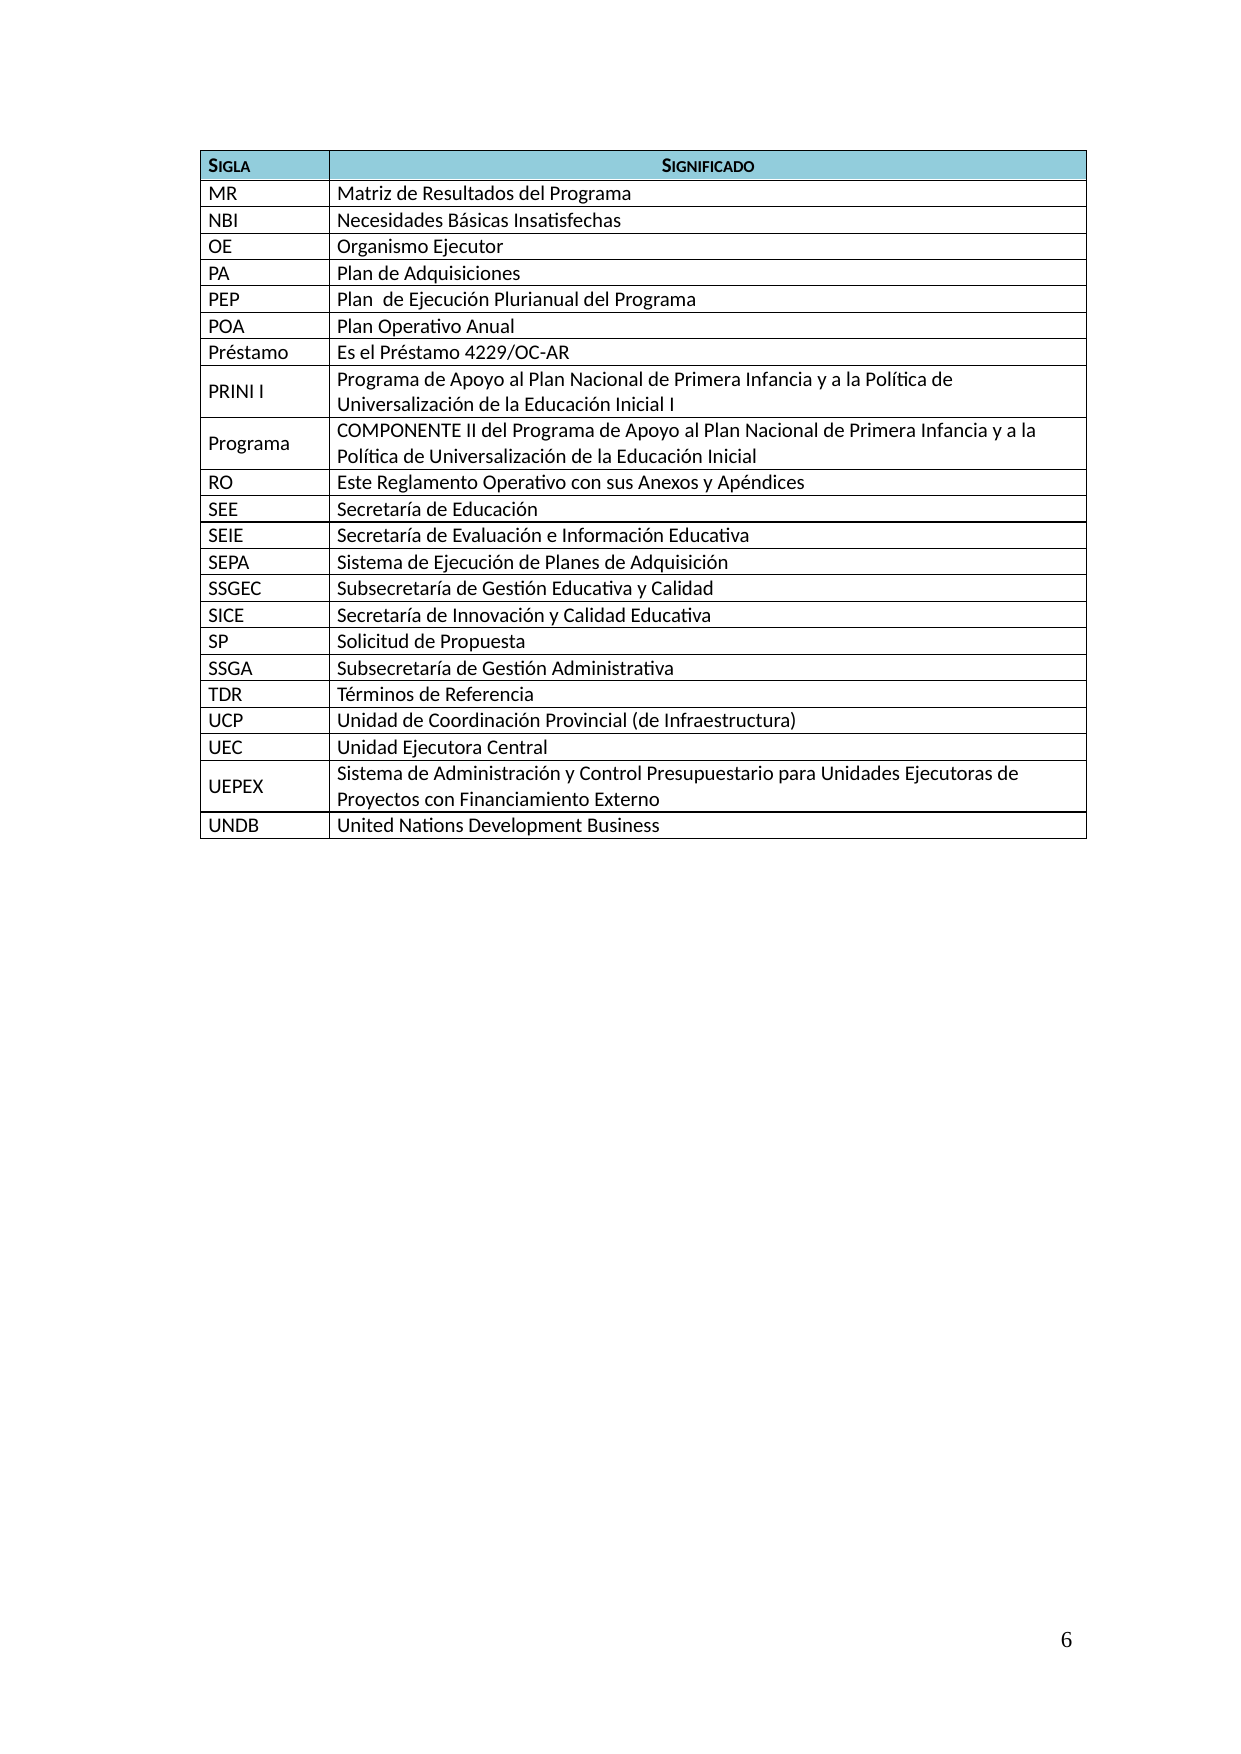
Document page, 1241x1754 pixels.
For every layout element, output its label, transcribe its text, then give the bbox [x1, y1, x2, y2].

table_cell Sistema de Ejecución de Planes de Adquisición [330, 549, 1086, 574]
table_cell Subsecretaría de Gestión Administrativa [330, 655, 1086, 680]
table_cell UEPEX [201, 761, 329, 811]
table_cell Solicitud de Propuesta [330, 628, 1086, 654]
table_cell Plan Operativo Anual [330, 313, 1086, 338]
table_cell UNDB [201, 813, 329, 838]
table_cell Subsecretaría de Gestión Educativa y Calidad [330, 575, 1086, 601]
table_cell Matriz de Resultados del Programa [330, 181, 1086, 206]
table_cell SSGEC [201, 575, 329, 601]
table_cell Organismo Ejecutor [330, 234, 1086, 259]
table_cell SICE [201, 602, 329, 627]
table_cell Sistema de Administración y Control Presupuestario para Unidades Ejecutoras de Proyectos con Financiamiento Externo [330, 761, 1086, 811]
table_cell Secretaría de Innovación y Calidad Educativa [330, 602, 1086, 627]
table_cell Es el Préstamo 4229/OC-AR [330, 339, 1086, 365]
table_cell SEPA [201, 549, 329, 574]
table_cell Plan de Ejecución Plurianual del Programa [330, 286, 1086, 312]
table_cell MR [201, 181, 329, 206]
table_cell PRINI I [201, 366, 329, 417]
table_cell Plan de Adquisiciones [330, 260, 1086, 285]
table_cell UEC [201, 734, 329, 759]
table_cell Unidad Ejecutora Central [330, 734, 1086, 759]
table_cell COMPONENTE II del Programa de Apoyo al Plan Nacional de Primera Infancia y a la Política de Universalización de la Educación Inicial [330, 418, 1086, 468]
table_header Sigla [201, 151, 329, 179]
table_cell PA [201, 260, 329, 285]
table_cell Programa [201, 418, 329, 468]
table_cell PEP [201, 286, 329, 312]
table_cell Términos de Referencia [330, 681, 1086, 707]
table_cell SEIE [201, 523, 329, 548]
table_cell Este Reglamento Operativo con sus Anexos y Apéndices [330, 470, 1086, 495]
table_cell United Nations Development Business [330, 813, 1086, 838]
table_cell UCP [201, 708, 329, 733]
table_cell SP [201, 628, 329, 654]
table_cell NBI [201, 207, 329, 232]
table_cell SSGA [201, 655, 329, 680]
table_header Significado [330, 151, 1086, 179]
table_cell TDR [201, 681, 329, 707]
table_cell OE [201, 234, 329, 259]
table_cell Secretaría de Evaluación e Información Educativa [330, 523, 1086, 548]
table_cell RO [201, 470, 329, 495]
table_cell POA [201, 313, 329, 338]
table_cell Préstamo [201, 339, 329, 365]
table_cell Programa de Apoyo al Plan Nacional de Primera Infancia y a la Política de Universalización de la Educación Inicial I [330, 366, 1086, 417]
table_cell SEE [201, 496, 329, 521]
table_cell Necesidades Básicas Insatisfechas [330, 207, 1086, 232]
table_cell Secretaría de Educación [330, 496, 1086, 521]
table_cell Unidad de Coordinación Provincial (de Infraestructura) [330, 708, 1086, 733]
